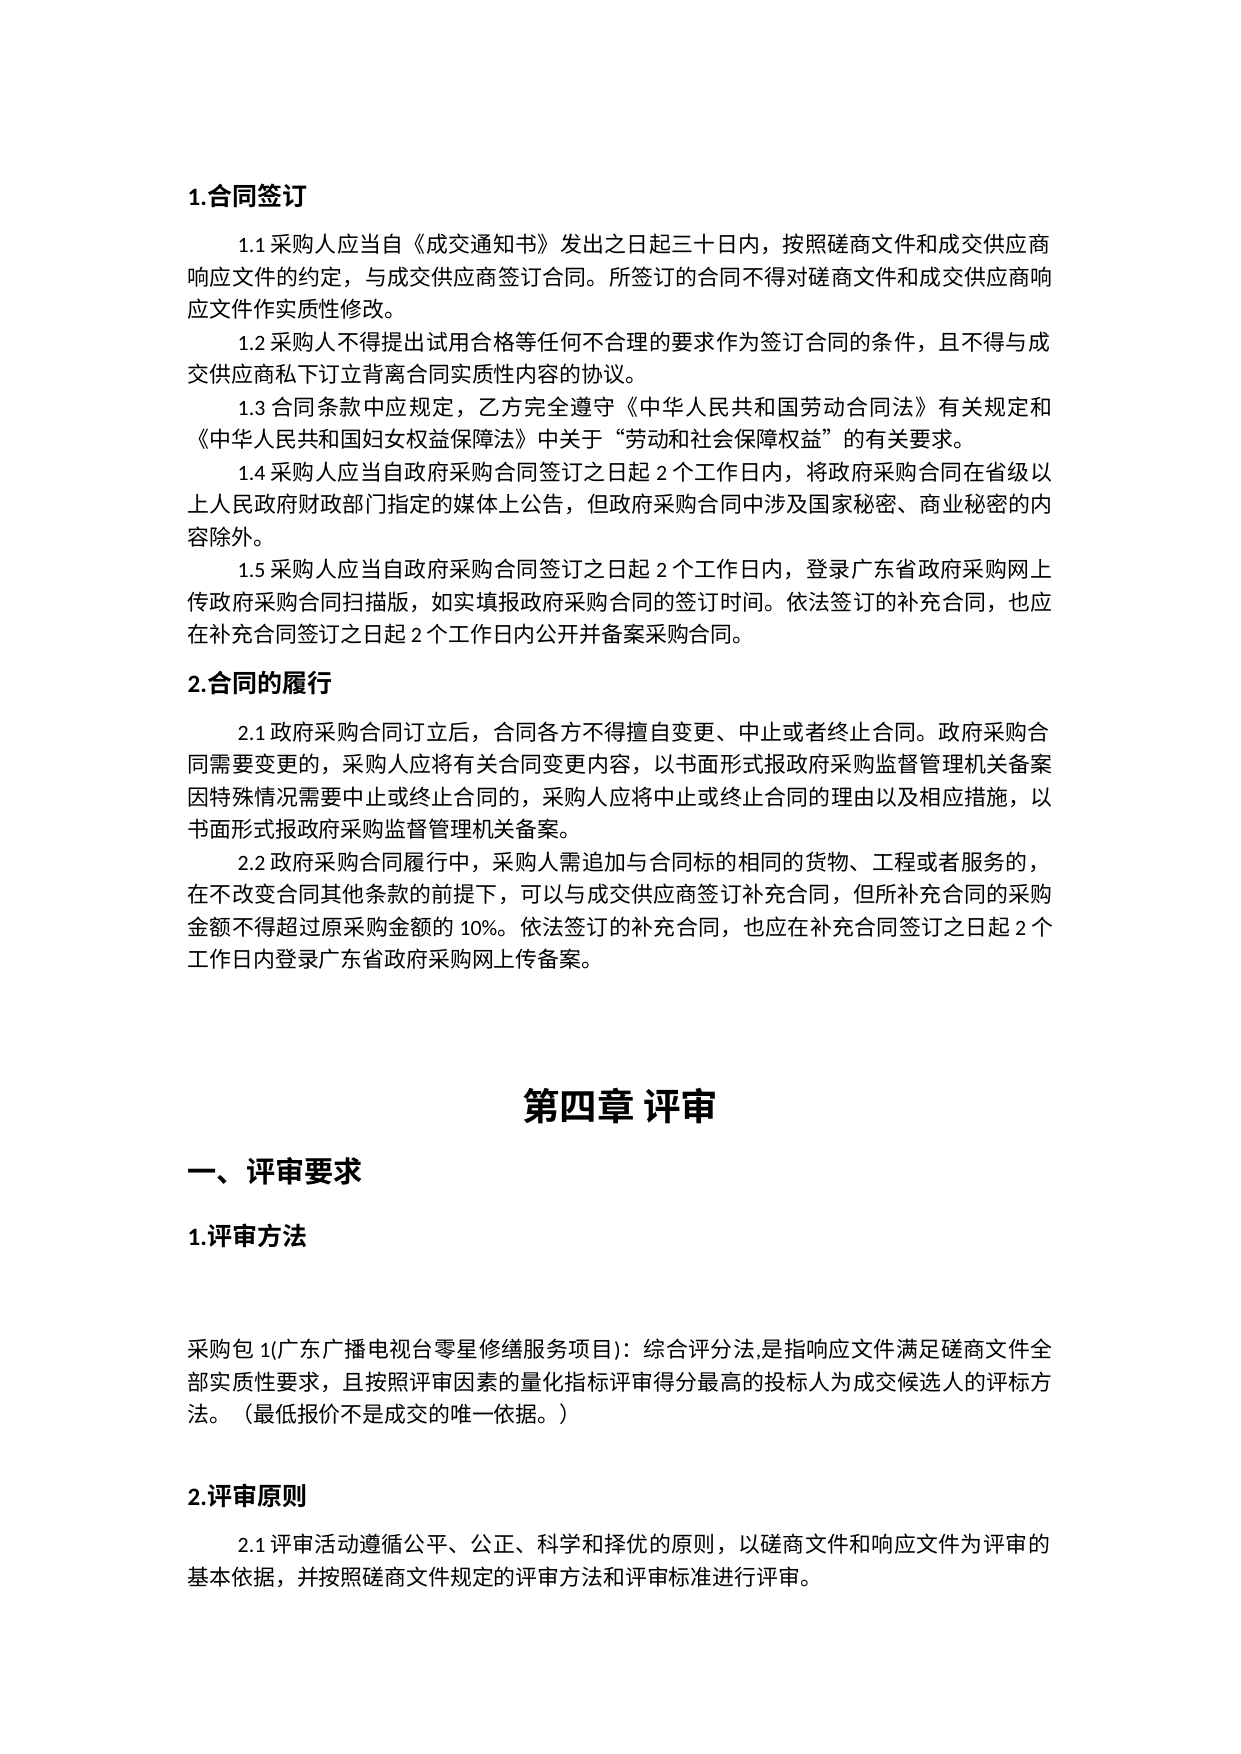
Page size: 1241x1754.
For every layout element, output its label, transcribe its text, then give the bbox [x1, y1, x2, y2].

text 1.1采购人应当自《成交通知书》发出之日起三十日内，按照磋商文件和成交供应商响应文件的约定，与成交供应商签订合同。所签订的合同不得对磋商文件和成交供应商响应文件作实质性修改。 [187, 227, 1053, 324]
text 2.合同的履行 [187, 649, 1053, 714]
text 1.2采购人不得提出试用合格等任何不合理的要求作为签订合同的条件，且不得与成交供应商私下订立背离合同实质性内容的协议。 [187, 324, 1053, 389]
text 1.5采购人应当自政府采购合同签订之日起2个工作日内，登录广东省政府采购网上传政府采购合同扫描版，如实填报政府采购合同的签订时间。依法签订的补充合同，也应在补充合同签订之日起2个工作日内公开并备案采购合同。 [187, 552, 1053, 649]
text 1.4采购人应当自政府采购合同签订之日起2个工作日内，将政府采购合同在省级以上人民政府财政部门指定的媒体上公告，但政府采购合同中涉及国家秘密、商业秘密的内容除外。 [187, 454, 1053, 552]
text 2.1评审活动遵循公平、公正、科学和择优的原则，以磋商文件和响应文件为评审的基本依据，并按照磋商文件规定的评审方法和评审标准进行评审。 [187, 1527, 1053, 1592]
text 2.评审原则 [187, 1462, 1053, 1527]
text 2.2政府采购合同履行中，采购人需追加与合同标的相同的货物、工程或者服务的，在不改变合同其他条款的前提下，可以与成交供应商签订补充合同，但所补充合同的采购金额不得超过原采购金额的10%。依法签订的补充合同，也应在补充合同签订之日起2个工作日内登录广东省政府采购网上传备案。 [187, 844, 1053, 974]
text 采购包1(广东广播电视台零星修缮服务项目)：综合评分法,是指响应文件满足磋商文件全部实质性要求，且按照评审因素的量化指标评审得分最高的投标人为成交候选人的评标方法。（最低报价不是成交的唯一依据。） [187, 1332, 1053, 1429]
text 2.1政府采购合同订立后，合同各方不得擅自变更、中止或者终止合同。政府采购合同需要变更的，采购人应将有关合同变更内容，以书面形式报政府采购监督管理机关备案；因特殊情况需要中止或终止合同的，采购人应将中止或终止合同的理由以及相应措施，以书面形式报政府采购监督管理机关备案。 [187, 714, 1053, 844]
text 1.3合同条款中应规定，乙方完全遵守《中华人民共和国劳动合同法》有关规定和《中华人民共和国妇女权益保障法》中关于“劳动和社会保障权益”的有关要求。 [187, 389, 1053, 454]
text 一、评审要求 [187, 1137, 1053, 1202]
text 1.评审方法 [187, 1202, 1053, 1267]
text 第四章 评审 [187, 1072, 1053, 1137]
text 1.合同签订 [187, 162, 1053, 227]
